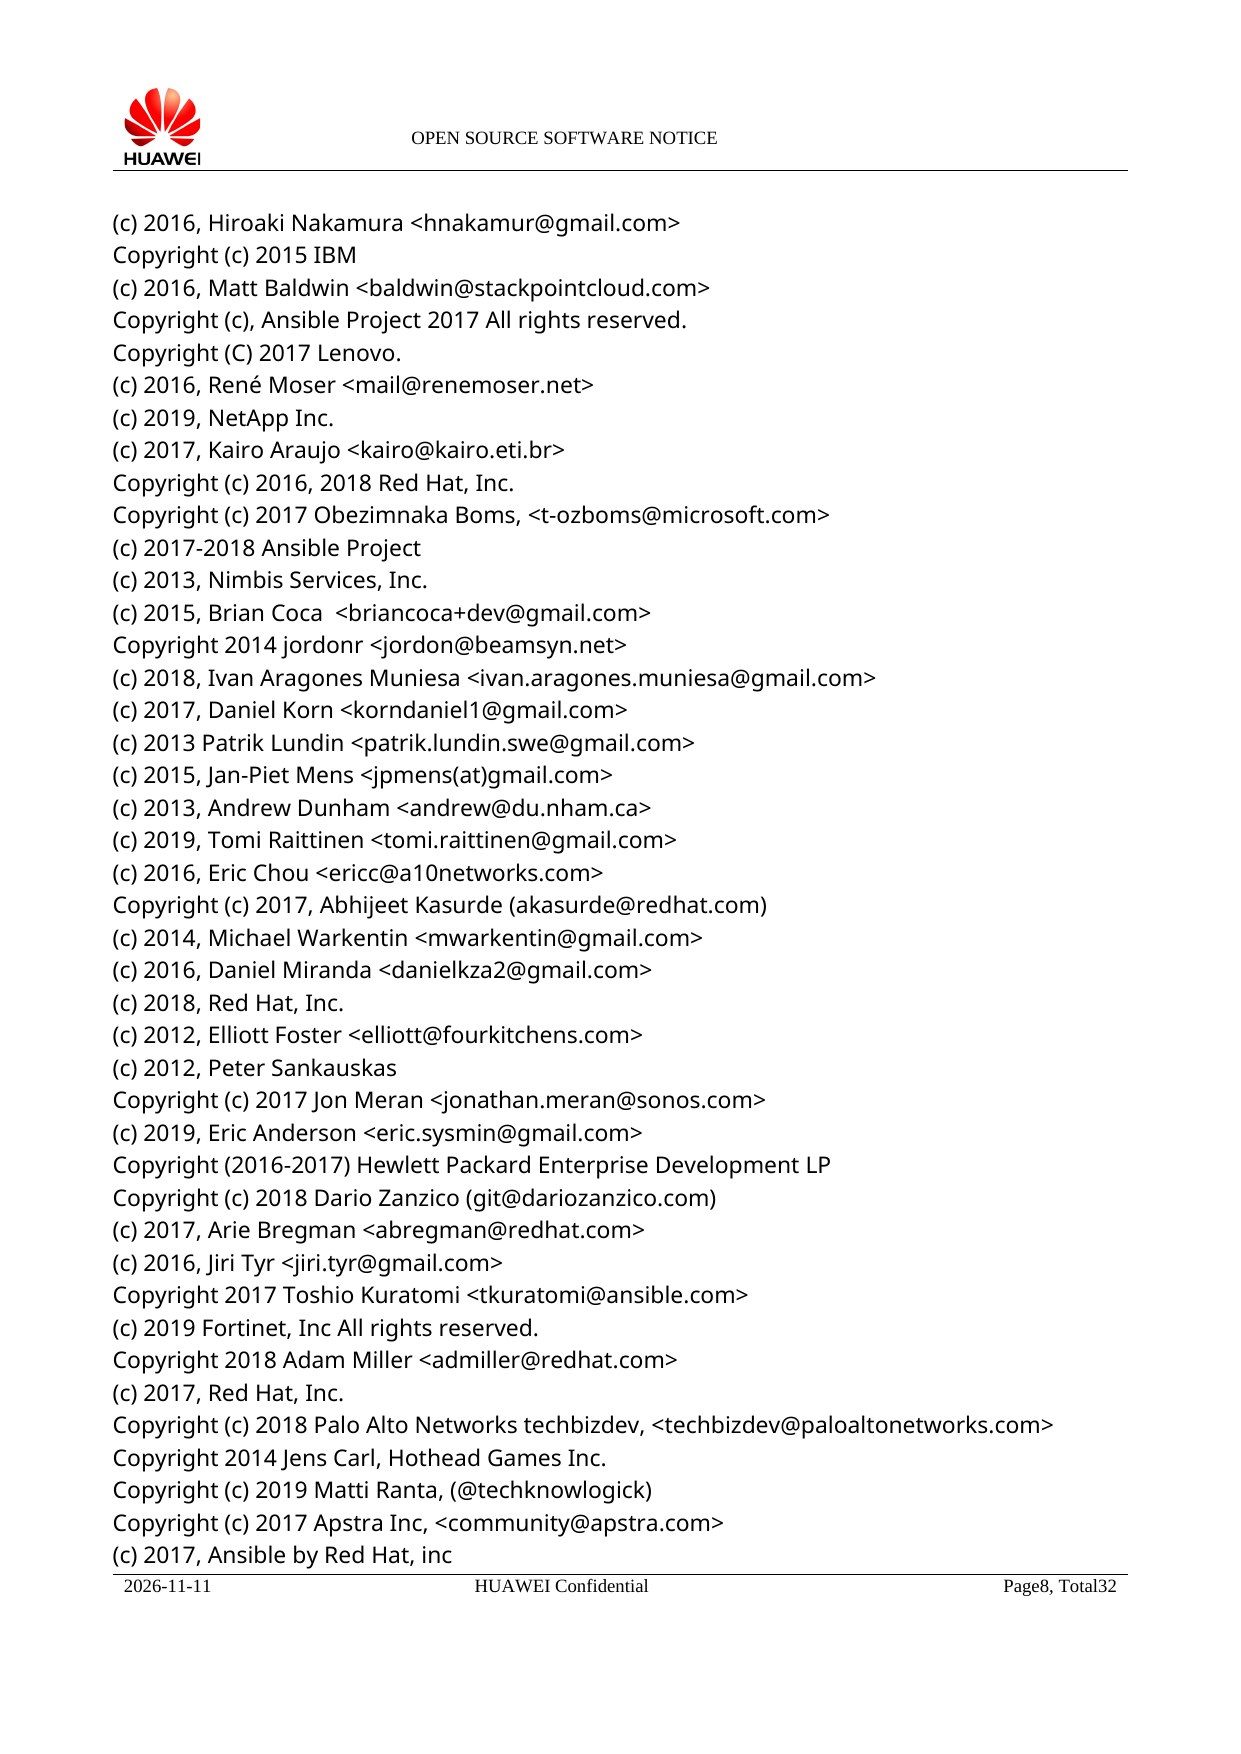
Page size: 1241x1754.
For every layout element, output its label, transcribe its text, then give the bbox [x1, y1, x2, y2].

picture [124, 88, 201, 165]
